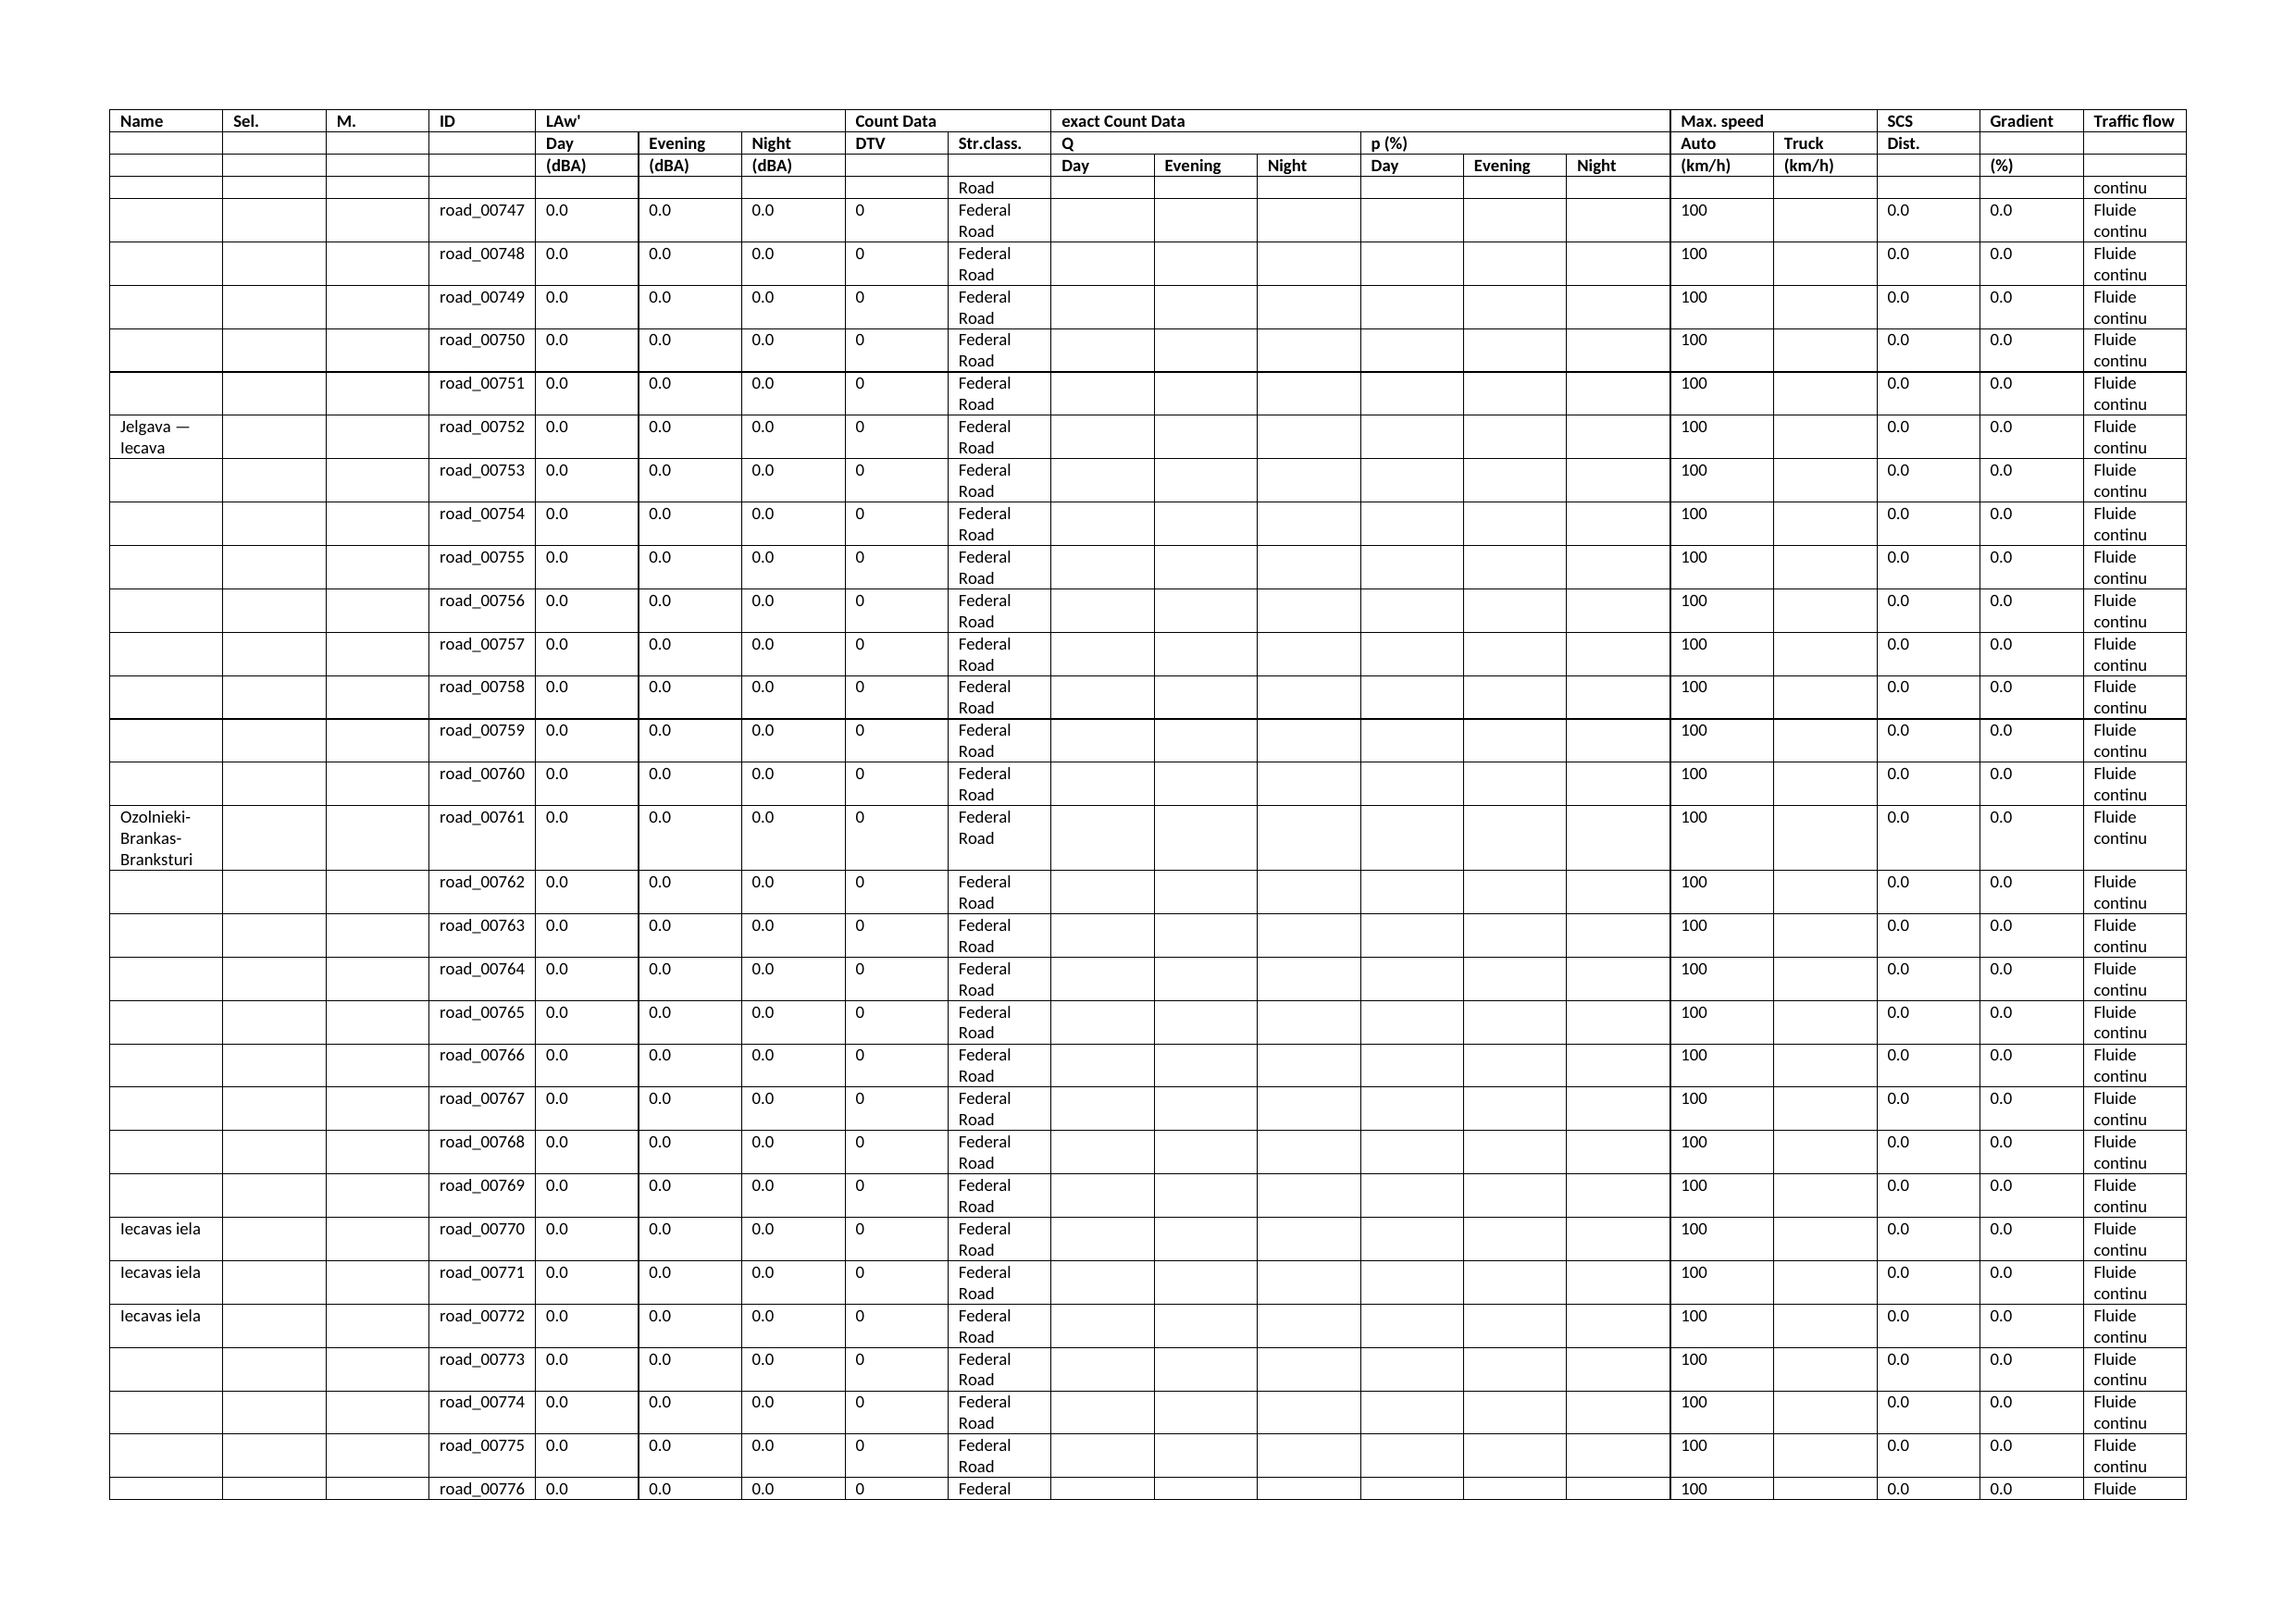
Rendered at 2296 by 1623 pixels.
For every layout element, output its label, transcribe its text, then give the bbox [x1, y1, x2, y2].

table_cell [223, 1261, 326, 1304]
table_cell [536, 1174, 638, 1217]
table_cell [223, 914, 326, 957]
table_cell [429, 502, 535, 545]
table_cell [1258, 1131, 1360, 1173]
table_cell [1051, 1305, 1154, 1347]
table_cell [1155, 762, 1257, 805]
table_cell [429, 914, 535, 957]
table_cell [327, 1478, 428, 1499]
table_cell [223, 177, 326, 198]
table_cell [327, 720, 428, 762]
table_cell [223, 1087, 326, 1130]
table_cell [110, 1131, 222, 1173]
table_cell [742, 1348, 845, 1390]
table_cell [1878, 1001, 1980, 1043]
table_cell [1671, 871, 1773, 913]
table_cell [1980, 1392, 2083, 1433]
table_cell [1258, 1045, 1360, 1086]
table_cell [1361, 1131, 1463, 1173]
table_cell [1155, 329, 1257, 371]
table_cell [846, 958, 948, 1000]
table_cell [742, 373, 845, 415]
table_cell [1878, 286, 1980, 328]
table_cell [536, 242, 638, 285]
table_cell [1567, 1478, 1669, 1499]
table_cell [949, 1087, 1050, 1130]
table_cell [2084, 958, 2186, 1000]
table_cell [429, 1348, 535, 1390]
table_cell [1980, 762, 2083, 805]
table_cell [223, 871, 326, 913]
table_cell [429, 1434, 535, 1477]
table_cell Truck [1774, 132, 1877, 154]
table_header M. [327, 110, 428, 131]
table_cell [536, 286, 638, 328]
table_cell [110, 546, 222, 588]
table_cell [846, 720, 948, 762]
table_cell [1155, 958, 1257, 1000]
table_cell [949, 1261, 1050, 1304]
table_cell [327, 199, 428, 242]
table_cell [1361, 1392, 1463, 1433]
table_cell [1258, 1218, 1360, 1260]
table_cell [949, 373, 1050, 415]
table_cell [429, 132, 535, 154]
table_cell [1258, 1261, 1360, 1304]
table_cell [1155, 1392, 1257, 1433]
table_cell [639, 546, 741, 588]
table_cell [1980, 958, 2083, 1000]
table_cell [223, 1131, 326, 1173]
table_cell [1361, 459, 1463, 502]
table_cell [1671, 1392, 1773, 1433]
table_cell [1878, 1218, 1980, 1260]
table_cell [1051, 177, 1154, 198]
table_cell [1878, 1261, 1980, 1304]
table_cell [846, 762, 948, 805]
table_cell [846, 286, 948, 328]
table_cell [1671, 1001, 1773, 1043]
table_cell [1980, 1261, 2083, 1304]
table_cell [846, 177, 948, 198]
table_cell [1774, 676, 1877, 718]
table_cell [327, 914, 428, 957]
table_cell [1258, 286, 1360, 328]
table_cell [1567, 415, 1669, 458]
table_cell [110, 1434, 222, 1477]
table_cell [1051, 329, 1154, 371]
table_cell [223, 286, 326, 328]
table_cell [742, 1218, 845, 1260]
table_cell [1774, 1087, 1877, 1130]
table_header Count Data [846, 110, 1050, 131]
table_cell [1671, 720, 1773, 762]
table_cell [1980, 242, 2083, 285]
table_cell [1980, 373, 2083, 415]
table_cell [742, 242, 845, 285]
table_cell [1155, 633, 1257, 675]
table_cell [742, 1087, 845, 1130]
table_cell Auto [1671, 132, 1773, 154]
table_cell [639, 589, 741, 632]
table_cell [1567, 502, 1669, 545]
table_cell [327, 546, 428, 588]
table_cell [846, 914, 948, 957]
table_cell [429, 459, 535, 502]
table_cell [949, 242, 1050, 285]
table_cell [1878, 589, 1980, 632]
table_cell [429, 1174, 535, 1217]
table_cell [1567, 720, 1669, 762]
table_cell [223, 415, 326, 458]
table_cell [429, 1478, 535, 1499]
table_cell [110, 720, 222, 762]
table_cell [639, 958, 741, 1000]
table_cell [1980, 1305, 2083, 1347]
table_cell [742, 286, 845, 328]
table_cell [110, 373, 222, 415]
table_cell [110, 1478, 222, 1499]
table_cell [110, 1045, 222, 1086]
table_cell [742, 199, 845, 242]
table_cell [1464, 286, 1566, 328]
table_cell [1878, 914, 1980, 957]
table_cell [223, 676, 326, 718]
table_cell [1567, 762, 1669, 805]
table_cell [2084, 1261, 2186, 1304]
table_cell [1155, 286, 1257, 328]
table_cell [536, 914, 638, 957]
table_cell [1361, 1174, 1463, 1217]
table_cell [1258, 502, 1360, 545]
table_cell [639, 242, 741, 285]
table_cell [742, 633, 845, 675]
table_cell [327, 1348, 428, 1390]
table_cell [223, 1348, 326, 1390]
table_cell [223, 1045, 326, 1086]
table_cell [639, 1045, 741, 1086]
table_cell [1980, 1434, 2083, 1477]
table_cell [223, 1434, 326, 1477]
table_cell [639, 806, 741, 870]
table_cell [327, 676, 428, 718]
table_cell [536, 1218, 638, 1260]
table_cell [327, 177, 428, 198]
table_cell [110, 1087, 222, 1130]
table_header SCS [1878, 110, 1980, 131]
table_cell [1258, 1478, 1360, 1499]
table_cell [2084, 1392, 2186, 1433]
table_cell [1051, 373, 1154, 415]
table_cell Dist. [1878, 132, 1980, 154]
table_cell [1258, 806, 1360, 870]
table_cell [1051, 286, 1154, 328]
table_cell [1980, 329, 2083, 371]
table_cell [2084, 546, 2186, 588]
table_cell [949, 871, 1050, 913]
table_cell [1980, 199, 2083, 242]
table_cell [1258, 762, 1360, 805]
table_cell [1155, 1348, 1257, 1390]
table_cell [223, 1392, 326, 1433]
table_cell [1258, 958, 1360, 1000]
table_cell Night [742, 132, 845, 154]
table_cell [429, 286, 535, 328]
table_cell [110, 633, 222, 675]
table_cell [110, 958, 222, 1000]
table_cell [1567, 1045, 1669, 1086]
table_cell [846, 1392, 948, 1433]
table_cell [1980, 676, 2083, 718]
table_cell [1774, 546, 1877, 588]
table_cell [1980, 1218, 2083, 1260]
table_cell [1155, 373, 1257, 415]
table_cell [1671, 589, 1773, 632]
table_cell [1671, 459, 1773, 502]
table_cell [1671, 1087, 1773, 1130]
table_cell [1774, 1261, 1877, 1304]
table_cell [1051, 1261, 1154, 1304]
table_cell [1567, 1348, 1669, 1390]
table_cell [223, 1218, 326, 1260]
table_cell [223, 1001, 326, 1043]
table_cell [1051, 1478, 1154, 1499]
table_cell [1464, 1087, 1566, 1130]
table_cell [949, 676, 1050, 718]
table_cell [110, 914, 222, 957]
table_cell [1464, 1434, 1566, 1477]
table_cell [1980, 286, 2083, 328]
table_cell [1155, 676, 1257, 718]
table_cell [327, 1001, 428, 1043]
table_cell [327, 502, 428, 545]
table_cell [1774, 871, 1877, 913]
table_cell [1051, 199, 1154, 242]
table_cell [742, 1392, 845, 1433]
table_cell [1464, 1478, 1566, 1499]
table_cell [2084, 132, 2186, 154]
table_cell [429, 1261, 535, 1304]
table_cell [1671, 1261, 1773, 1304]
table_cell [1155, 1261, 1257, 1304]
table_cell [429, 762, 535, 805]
table_cell [949, 155, 1050, 176]
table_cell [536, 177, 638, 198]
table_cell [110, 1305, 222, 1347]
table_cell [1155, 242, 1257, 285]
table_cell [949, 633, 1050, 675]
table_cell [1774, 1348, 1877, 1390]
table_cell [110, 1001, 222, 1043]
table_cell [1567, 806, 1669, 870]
table_cell (%) [1980, 155, 2083, 176]
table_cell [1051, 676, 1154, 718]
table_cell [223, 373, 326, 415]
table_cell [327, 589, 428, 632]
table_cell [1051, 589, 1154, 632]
table_cell [110, 155, 222, 176]
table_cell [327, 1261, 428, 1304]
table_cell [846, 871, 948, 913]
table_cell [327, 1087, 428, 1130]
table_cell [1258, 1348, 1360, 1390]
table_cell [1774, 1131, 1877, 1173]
table_cell [110, 132, 222, 154]
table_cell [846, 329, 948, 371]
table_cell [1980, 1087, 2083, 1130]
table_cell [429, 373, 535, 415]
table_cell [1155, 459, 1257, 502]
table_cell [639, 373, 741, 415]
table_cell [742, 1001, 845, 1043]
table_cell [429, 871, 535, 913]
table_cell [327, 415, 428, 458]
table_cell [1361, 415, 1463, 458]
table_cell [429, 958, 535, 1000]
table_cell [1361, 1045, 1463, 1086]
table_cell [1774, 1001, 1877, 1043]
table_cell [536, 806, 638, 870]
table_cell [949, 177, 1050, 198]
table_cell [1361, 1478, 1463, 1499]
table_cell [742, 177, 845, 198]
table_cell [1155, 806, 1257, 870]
table_cell [223, 132, 326, 154]
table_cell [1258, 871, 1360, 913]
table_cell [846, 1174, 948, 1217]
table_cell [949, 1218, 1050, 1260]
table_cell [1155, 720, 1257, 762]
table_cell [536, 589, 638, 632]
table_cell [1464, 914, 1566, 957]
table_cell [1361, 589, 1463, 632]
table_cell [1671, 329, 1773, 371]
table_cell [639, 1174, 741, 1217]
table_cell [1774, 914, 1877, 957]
table_cell (km/h) [1671, 155, 1773, 176]
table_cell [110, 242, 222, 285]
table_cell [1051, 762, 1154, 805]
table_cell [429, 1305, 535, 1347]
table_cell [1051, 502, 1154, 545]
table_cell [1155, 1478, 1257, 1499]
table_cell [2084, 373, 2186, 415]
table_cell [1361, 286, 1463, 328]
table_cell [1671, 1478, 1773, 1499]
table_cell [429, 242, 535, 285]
table_cell Day [1361, 155, 1463, 176]
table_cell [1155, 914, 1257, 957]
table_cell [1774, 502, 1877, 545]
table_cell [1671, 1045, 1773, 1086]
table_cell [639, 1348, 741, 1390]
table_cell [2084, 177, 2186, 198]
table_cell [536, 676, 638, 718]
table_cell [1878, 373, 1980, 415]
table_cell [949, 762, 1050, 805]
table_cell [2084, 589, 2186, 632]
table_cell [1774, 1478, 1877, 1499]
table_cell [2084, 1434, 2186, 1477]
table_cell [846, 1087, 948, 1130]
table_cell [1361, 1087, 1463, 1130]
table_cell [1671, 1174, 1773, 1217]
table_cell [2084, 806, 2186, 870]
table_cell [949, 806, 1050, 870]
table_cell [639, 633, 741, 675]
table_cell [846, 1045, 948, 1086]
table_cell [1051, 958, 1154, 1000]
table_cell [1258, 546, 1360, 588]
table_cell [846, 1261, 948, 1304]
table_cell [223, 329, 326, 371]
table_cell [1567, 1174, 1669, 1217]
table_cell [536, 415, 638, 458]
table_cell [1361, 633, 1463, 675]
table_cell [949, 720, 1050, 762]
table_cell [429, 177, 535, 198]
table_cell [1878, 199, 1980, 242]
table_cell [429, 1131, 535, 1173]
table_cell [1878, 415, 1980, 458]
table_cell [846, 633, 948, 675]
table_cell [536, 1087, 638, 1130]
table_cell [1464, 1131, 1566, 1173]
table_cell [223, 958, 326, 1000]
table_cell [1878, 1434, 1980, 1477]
table_header exact Count Data [1051, 110, 1669, 131]
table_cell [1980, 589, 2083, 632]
table_cell (km/h) [1774, 155, 1877, 176]
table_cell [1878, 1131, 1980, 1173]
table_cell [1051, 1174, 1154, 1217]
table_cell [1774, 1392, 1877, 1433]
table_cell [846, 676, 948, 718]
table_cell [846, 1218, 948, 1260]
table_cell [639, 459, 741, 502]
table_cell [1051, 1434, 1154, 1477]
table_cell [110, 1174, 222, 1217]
table_cell Night [1258, 155, 1360, 176]
table_cell Q [1051, 132, 1360, 154]
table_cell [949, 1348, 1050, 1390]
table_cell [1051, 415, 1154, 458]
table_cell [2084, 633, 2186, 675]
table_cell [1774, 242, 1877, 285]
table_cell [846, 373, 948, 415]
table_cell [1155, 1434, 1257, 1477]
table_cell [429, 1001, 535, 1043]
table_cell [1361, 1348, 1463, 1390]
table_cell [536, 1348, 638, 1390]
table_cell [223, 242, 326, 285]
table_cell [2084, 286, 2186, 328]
table_cell [327, 155, 428, 176]
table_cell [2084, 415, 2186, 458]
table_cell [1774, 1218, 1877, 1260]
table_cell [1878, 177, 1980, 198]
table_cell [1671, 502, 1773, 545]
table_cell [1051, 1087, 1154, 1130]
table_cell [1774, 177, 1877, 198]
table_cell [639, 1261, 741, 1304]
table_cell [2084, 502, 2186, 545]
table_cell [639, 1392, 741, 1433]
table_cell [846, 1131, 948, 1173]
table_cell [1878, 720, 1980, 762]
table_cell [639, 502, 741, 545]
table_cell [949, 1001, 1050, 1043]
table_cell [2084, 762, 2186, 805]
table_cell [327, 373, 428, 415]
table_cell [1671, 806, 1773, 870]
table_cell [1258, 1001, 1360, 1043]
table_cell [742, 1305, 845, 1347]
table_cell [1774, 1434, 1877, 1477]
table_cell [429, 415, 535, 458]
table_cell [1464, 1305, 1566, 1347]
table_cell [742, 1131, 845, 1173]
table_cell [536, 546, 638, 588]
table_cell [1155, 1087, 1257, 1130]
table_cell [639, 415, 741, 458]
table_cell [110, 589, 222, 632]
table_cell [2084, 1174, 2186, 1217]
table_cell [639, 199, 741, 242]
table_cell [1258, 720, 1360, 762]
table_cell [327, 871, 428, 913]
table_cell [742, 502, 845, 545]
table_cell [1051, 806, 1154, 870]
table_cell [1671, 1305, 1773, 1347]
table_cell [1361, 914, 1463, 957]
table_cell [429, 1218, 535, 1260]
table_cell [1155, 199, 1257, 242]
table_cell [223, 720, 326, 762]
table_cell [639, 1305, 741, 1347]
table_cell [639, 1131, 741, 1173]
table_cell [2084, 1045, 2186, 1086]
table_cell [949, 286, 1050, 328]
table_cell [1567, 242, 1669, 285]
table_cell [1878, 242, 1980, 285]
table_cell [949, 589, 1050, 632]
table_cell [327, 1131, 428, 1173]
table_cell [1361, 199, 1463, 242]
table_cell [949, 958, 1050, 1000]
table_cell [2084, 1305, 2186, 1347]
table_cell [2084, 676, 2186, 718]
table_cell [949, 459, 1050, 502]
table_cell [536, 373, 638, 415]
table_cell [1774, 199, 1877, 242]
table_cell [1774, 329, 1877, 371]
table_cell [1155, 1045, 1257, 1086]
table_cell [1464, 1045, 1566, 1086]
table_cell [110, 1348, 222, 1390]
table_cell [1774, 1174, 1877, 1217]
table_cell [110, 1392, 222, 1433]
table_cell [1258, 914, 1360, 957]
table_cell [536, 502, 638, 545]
table_cell [1878, 155, 1980, 176]
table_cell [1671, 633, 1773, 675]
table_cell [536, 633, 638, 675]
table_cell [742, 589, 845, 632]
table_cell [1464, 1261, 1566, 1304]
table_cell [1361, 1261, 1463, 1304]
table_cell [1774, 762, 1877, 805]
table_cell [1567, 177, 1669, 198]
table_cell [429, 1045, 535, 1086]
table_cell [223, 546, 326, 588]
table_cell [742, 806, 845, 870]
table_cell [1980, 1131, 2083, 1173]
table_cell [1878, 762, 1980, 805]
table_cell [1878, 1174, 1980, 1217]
table_cell Str.class. [949, 132, 1050, 154]
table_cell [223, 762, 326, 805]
table_cell Night [1567, 155, 1669, 176]
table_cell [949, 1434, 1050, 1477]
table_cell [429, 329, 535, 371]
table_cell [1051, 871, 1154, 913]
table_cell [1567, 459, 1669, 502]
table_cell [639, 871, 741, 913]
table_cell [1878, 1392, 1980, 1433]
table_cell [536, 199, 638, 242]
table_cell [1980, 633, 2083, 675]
table_header Name [110, 110, 222, 131]
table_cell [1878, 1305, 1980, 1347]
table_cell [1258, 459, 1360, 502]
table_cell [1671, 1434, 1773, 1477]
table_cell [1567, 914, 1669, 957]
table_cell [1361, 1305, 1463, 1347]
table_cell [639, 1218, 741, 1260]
table_cell Evening [1155, 155, 1257, 176]
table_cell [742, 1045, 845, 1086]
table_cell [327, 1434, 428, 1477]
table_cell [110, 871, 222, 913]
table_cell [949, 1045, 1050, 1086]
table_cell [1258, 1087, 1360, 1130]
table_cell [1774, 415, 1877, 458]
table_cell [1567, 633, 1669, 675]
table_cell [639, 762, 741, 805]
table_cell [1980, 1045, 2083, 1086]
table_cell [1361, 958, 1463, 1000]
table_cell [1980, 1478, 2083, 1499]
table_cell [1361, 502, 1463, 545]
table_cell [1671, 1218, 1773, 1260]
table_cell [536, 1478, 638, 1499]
table_cell (dBA) [742, 155, 845, 176]
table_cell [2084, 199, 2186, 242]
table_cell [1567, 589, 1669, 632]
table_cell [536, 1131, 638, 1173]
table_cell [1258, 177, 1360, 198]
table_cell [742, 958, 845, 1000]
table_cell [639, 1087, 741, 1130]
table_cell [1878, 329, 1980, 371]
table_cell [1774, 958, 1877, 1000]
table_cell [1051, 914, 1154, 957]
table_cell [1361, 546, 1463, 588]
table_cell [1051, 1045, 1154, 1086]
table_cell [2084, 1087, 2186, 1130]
table_header Sel. [223, 110, 326, 131]
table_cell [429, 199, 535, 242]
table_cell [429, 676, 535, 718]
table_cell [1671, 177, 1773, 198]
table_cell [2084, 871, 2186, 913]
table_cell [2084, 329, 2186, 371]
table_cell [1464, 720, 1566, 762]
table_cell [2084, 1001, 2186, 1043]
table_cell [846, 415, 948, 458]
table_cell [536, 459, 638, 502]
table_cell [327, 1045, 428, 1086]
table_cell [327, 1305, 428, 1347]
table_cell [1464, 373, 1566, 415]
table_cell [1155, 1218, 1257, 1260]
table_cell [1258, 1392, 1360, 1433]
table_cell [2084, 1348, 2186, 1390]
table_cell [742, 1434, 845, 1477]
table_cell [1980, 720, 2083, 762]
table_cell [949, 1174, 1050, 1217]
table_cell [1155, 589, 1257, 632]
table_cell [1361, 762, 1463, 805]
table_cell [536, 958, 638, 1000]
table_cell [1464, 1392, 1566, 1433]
table_cell Day [536, 132, 638, 154]
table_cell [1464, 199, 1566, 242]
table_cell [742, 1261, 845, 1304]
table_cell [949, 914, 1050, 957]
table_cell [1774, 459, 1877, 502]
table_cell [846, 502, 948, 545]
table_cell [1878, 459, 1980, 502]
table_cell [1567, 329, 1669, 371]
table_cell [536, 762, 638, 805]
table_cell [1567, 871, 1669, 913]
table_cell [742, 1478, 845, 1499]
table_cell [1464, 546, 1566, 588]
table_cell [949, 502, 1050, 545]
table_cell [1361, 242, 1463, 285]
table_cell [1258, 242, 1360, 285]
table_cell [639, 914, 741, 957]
table_header ID [429, 110, 535, 131]
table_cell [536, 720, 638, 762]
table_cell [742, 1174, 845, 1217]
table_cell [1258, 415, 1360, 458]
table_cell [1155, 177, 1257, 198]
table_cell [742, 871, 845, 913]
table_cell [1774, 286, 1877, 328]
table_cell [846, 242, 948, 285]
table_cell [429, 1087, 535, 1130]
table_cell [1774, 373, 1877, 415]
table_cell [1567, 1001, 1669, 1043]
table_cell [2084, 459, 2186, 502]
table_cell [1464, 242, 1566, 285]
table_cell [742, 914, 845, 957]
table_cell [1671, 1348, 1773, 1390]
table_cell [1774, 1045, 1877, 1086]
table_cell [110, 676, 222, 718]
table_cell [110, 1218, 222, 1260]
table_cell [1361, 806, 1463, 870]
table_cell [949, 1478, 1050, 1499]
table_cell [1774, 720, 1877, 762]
table_cell [846, 155, 948, 176]
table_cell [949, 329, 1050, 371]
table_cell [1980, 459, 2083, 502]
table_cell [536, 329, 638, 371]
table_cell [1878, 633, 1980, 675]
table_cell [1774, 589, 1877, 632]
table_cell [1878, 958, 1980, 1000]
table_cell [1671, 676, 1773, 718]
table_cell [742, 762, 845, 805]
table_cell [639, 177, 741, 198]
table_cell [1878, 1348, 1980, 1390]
table_header LAw' [536, 110, 845, 131]
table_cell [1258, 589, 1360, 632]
table_cell [2084, 155, 2186, 176]
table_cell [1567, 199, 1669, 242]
table_cell DTV [846, 132, 948, 154]
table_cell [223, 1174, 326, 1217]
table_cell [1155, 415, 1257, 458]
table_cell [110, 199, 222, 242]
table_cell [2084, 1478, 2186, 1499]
table_header Traffic flow [2084, 110, 2186, 131]
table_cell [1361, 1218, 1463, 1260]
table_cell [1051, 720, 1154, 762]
table_cell Evening [1464, 155, 1566, 176]
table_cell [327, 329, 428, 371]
table_cell [223, 155, 326, 176]
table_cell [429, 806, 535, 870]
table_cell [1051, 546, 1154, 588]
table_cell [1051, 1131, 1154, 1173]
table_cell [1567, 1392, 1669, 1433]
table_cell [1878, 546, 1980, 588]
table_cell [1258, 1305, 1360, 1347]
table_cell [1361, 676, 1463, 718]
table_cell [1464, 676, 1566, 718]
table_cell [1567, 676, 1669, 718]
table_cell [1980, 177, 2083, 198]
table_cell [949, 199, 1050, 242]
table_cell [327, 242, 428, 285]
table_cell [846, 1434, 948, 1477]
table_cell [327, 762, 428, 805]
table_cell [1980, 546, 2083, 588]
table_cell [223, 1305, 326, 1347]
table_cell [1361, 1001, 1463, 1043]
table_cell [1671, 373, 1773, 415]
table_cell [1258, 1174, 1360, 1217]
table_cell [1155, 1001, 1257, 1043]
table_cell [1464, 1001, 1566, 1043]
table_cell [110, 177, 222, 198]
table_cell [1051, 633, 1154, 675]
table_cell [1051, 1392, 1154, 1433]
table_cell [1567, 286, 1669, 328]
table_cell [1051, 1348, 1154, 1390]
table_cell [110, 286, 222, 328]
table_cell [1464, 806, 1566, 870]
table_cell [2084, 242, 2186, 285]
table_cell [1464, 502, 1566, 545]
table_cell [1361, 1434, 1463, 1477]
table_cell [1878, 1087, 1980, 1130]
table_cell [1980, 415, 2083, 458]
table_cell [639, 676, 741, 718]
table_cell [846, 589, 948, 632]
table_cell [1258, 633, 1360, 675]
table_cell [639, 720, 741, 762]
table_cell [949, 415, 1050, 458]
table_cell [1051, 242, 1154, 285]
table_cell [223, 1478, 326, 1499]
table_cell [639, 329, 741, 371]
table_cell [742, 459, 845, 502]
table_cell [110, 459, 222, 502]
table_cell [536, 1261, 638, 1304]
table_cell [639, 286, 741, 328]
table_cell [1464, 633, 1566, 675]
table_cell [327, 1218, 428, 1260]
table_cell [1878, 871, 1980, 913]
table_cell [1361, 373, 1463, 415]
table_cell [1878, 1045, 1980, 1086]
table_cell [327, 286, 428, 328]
table_cell Day [1051, 155, 1154, 176]
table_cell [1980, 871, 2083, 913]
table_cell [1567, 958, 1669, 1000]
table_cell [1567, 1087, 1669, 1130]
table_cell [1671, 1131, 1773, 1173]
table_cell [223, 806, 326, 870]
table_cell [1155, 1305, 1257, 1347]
table_cell (dBA) [639, 155, 741, 176]
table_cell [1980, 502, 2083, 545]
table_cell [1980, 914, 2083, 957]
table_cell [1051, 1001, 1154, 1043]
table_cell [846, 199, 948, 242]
table_cell [429, 155, 535, 176]
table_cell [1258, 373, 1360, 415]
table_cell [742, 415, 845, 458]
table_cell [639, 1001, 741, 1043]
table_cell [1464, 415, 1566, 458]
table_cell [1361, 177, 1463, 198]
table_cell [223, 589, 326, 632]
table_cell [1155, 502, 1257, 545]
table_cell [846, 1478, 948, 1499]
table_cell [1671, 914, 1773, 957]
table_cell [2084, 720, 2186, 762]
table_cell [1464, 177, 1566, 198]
table_cell Evening [639, 132, 741, 154]
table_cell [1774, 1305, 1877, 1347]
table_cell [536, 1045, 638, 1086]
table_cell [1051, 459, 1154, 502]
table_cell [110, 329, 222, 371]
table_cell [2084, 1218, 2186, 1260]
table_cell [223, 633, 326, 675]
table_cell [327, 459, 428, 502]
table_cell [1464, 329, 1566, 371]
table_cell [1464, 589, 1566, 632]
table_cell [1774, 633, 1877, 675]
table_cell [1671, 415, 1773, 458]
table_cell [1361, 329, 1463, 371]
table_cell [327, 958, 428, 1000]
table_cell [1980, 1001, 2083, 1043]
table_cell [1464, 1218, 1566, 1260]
table_header Max. speed [1671, 110, 1877, 131]
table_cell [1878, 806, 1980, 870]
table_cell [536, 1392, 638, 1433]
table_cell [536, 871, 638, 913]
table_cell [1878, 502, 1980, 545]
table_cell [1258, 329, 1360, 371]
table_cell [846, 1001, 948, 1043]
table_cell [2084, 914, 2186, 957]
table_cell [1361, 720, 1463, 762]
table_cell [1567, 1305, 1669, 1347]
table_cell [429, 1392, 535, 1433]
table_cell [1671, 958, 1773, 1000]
table_cell [327, 132, 428, 154]
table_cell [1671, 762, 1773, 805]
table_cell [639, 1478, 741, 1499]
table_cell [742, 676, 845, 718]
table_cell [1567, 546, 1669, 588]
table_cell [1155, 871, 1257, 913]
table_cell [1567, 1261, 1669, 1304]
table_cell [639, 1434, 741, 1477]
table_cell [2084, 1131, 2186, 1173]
table_header Gradient [1980, 110, 2083, 131]
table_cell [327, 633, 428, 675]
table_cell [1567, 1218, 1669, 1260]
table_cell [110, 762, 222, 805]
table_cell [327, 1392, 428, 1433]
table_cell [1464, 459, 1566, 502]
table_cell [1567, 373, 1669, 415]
table_cell p (%) [1361, 132, 1669, 154]
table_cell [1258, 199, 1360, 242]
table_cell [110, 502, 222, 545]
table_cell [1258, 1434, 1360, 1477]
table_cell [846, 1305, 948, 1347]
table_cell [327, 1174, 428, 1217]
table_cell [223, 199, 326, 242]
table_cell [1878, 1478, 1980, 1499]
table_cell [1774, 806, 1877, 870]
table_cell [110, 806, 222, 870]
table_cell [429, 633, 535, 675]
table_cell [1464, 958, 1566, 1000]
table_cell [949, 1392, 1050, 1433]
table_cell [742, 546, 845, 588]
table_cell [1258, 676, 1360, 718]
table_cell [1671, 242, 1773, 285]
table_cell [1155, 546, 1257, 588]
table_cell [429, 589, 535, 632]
table_cell (dBA) [536, 155, 638, 176]
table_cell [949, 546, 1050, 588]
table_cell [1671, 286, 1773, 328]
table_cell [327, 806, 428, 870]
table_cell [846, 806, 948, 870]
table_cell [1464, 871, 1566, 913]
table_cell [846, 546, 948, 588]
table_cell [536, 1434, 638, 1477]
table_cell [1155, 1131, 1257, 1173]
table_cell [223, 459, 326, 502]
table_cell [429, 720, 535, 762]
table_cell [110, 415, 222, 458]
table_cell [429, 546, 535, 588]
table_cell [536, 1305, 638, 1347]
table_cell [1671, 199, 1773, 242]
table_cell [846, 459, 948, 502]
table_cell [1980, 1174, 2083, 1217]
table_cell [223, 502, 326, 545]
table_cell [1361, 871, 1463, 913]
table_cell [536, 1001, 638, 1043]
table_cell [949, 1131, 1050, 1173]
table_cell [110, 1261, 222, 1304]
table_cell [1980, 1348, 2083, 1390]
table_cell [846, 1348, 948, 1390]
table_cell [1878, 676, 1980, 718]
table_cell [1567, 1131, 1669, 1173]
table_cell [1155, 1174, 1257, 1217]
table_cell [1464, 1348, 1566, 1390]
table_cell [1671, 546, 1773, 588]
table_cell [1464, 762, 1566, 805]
table_cell [1980, 132, 2083, 154]
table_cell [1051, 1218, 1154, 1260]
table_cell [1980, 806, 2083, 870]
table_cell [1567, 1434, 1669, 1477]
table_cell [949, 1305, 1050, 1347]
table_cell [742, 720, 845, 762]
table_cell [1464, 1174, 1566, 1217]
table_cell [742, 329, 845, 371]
